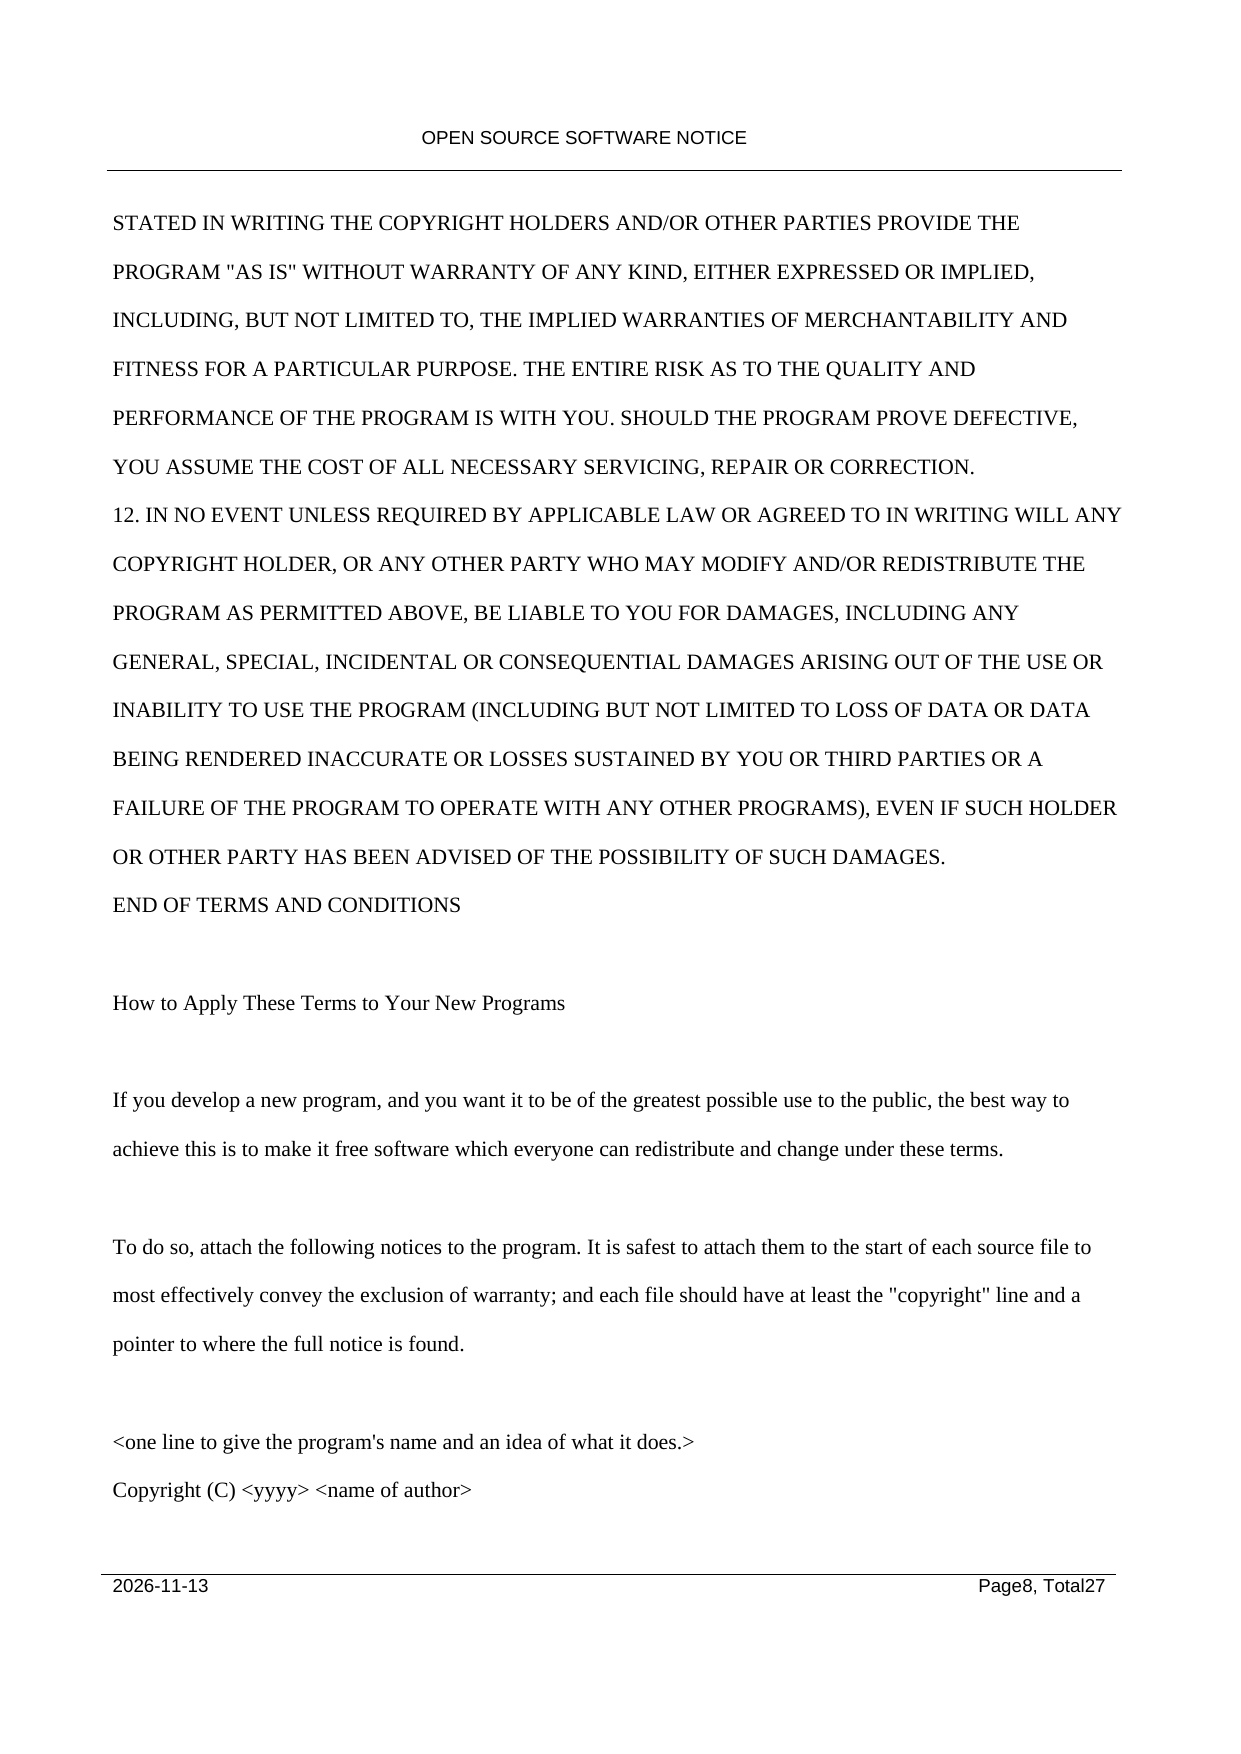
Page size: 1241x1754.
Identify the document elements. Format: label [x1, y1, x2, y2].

text [112, 206, 1128, 1506]
